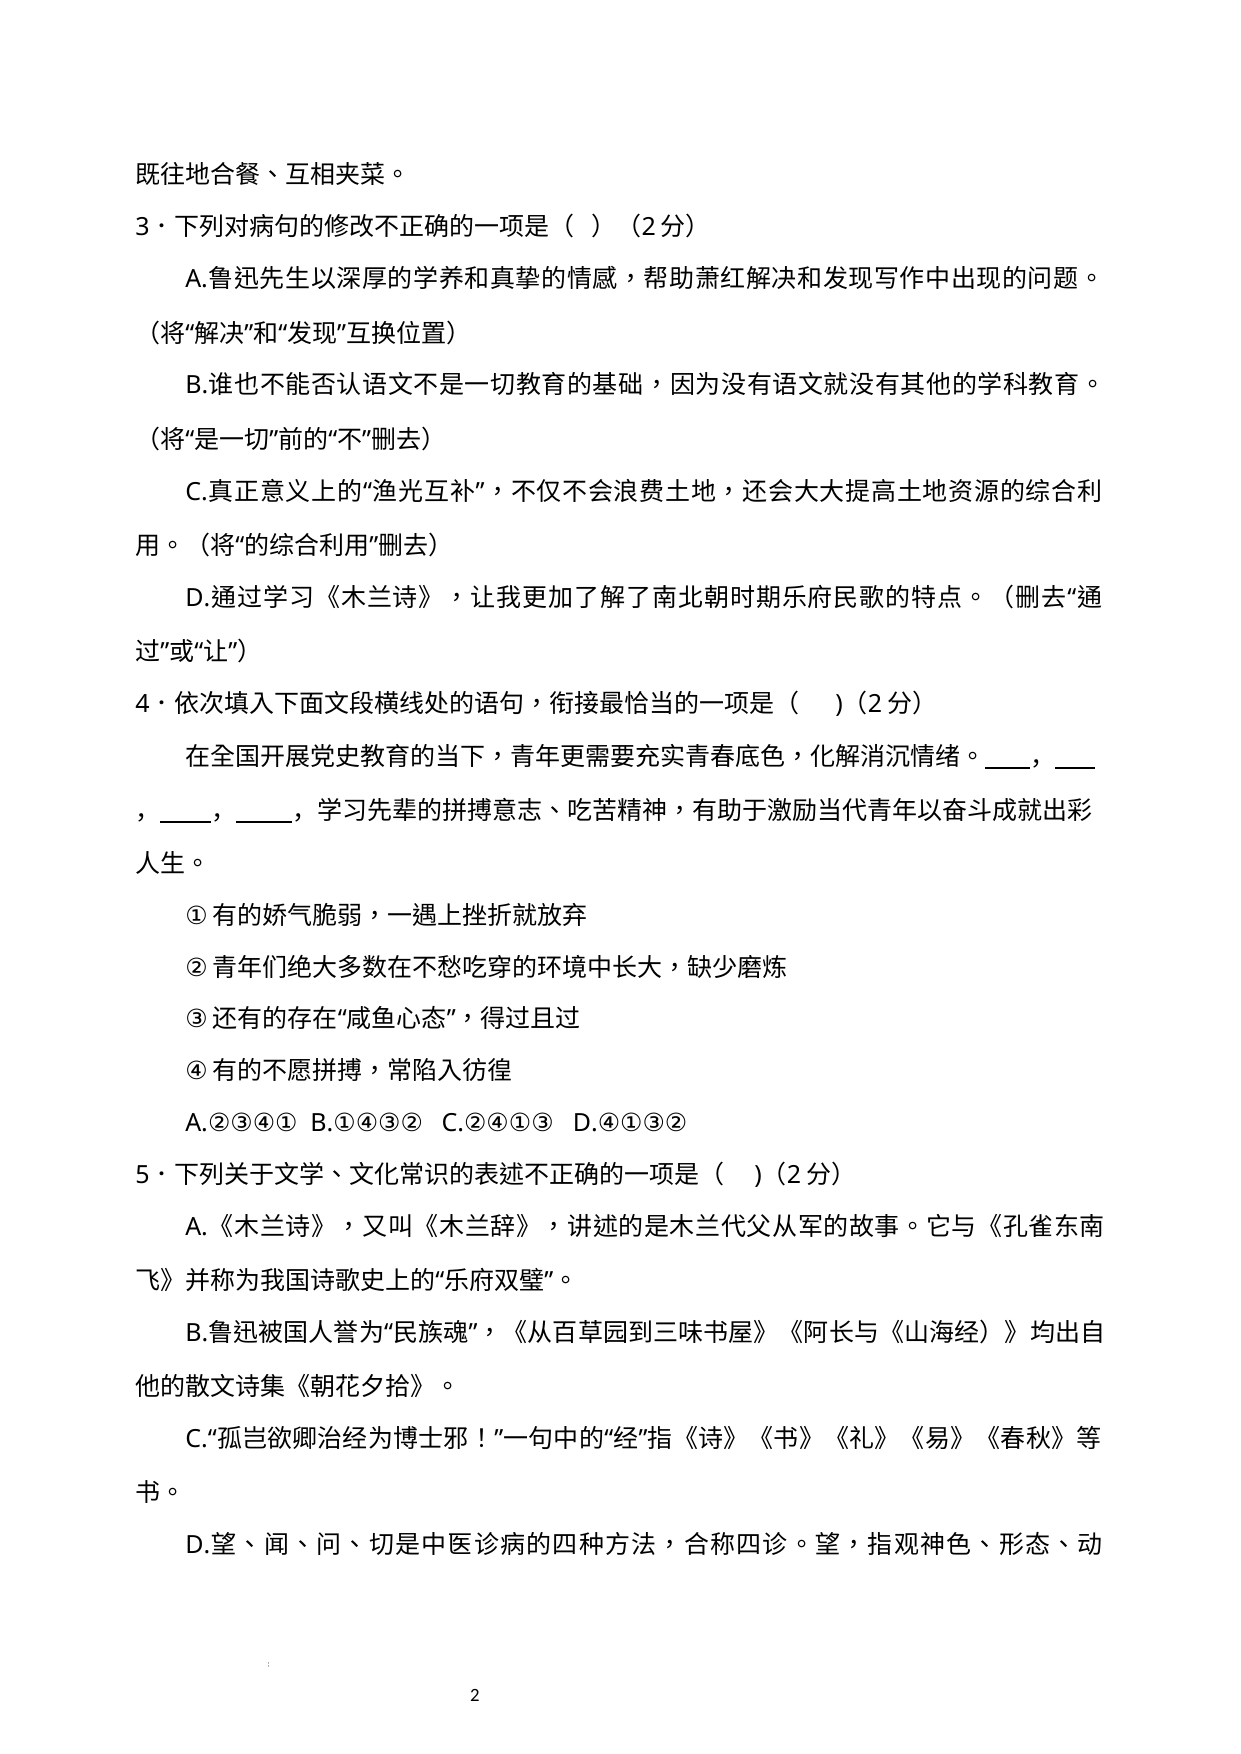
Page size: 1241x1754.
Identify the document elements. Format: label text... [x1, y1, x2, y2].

text A.②③④① B.①④③② C.②④①③ D.④①③② [135, 1101, 1105, 1143]
text ③还有的存在“咸鱼心态”，得过且过 [135, 997, 1105, 1039]
text B.谁也不能否认语文不是一切教育的基础，因为没有语文就没有其他的学科教育。（将“是一切”前的“不”删去） [135, 363, 1105, 459]
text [135, 153, 1105, 195]
text A.鲁迅先生以深厚的学养和真挚的情感，帮助萧红解决和发现写作中出现的问题。（将“解决”和“发现”互换位置） [135, 257, 1105, 353]
text ②青年们绝大多数在不愁吃穿的环境中长大，缺少磨炼 [135, 946, 1105, 987]
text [135, 1523, 1105, 1565]
text 3．下列对病句的修改不正确的一项是（ ）（2分） [135, 205, 1105, 247]
text ①有的娇气脆弱，一遇上挫折就放弃 [135, 894, 1105, 935]
text B.鲁迅被国人誉为“民族魂”，《从百草园到三味书屋》《阿长与《山海经）》均出自他的散文诗集《朝花夕拾》。 [135, 1311, 1105, 1407]
text C.“孤岂欲卿治经为博士邪！”一句中的“经”指《诗》《书》《礼》《易》《春秋》等书。 [135, 1417, 1105, 1513]
text 在全国开展党史教育的当下，青年更需要充实青春底色，化解消沉情绪。 ， ， ， ，学习先辈的拼搏意志、吃苦精神，有助于激励当代青年以奋斗成就出彩人生。 [135, 733, 1105, 883]
text D.通过学习《木兰诗》，让我更加了解了南北朝时期乐府民歌的特点。（删去“通过”或“让”） [135, 576, 1105, 671]
text 4．依次填入下面文段横线处的语句，衔接最恰当的一项是（ )（2分） [135, 682, 1105, 723]
text A.《木兰诗》，又叫《木兰辞》，讲述的是木兰代父从军的故事。它与《孔雀东南飞》并称为我国诗歌史上的“乐府双璧”。 [135, 1205, 1105, 1301]
text 5．下列关于文学、文化常识的表述不正确的一项是（ )（2分） [135, 1153, 1105, 1195]
text C.真正意义上的“渔光互补”，不仅不会浪费土地，还会大大提高土地资源的综合利用。（将“的综合利用”删去） [135, 469, 1105, 565]
text ④有的不愿拼搏，常陷入彷徨 [135, 1049, 1105, 1091]
